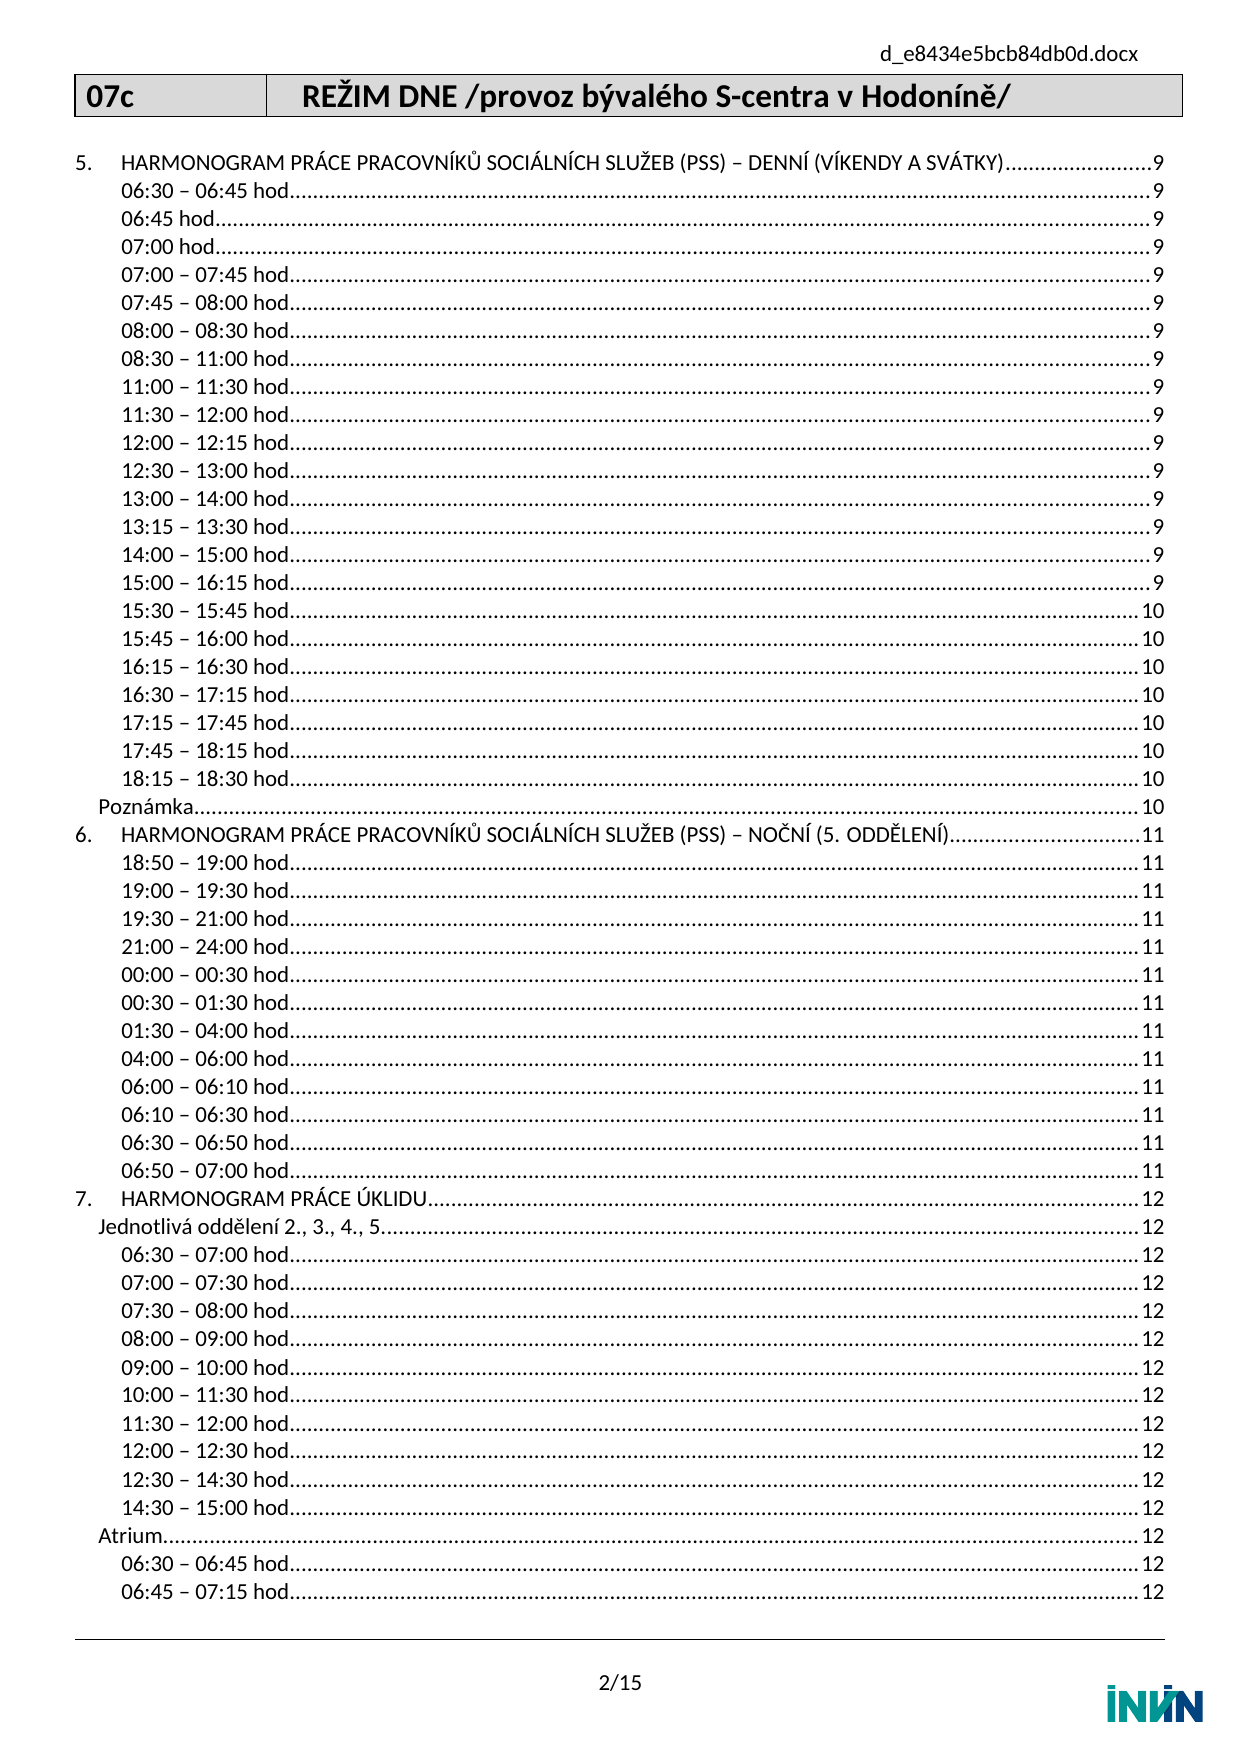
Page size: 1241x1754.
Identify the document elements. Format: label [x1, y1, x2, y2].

picture [1107, 1685, 1203, 1722]
